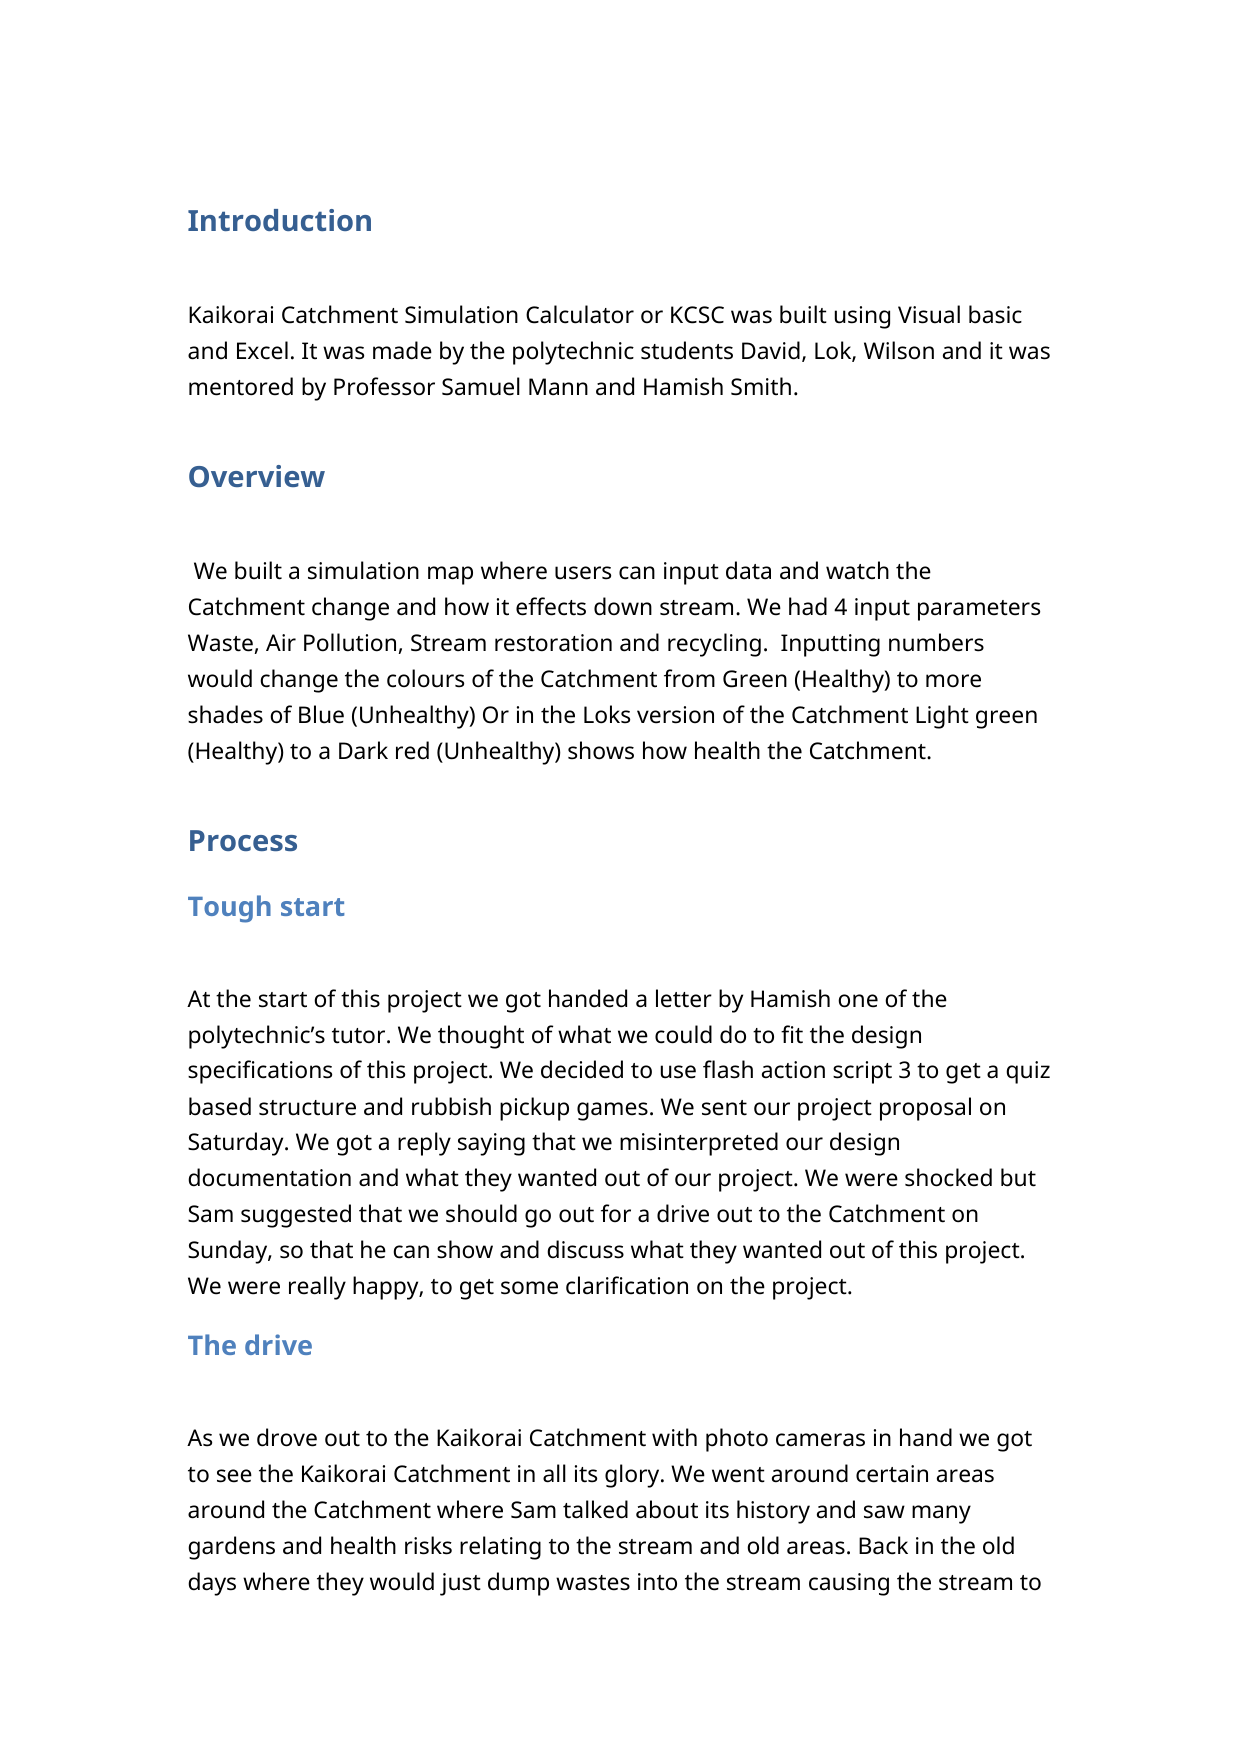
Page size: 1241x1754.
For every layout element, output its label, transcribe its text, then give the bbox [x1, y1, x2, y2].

subtitle Overview [187, 456, 1053, 496]
subtitle Process [187, 821, 1053, 860]
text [187, 1422, 1053, 1597]
subtitle Introduction [187, 200, 1053, 240]
subtitle Tough start [187, 887, 1053, 924]
text We built a simulation map where users can input data and watch the Catchment change and how it effects down stream. We had 4 input parameters Waste, Air Pollution, Stream restoration and recycling. Inputting numbers would change the colours of the Catchment from Green (Healthy) to more shades of Blue (Unhealthy) Or in the Loks version of the Catchment Light green (Healthy) to a Dark red (Unhealthy) shows how health the Catchment. [187, 555, 1053, 766]
subtitle The drive [187, 1327, 1053, 1364]
text Kaikorai Catchment Simulation Calculator or KCSC was built using Visual basic and Excel. It was made by the polytechnic students David, Lok, Wilson and it was mentored by Professor Samuel Mann and Hamish Smith. [187, 299, 1053, 402]
text At the start of this project we got handed a letter by Hamish one of the polytechnic’s tutor. We thought of what we could do to fit the design specifications of this project. We decided to use flash action script 3 to get a quiz based structure and rubbish pickup games. We sent our project proposal on Saturday. We got a reply saying that we misinterpreted our design documentation and what they wanted out of our project. We were shocked but Sam suggested that we should go out for a drive out to the Catchment on Sunday, so that he can show and discuss what they wanted out of this project. We were really happy, to get some clarification on the project. [187, 983, 1053, 1301]
